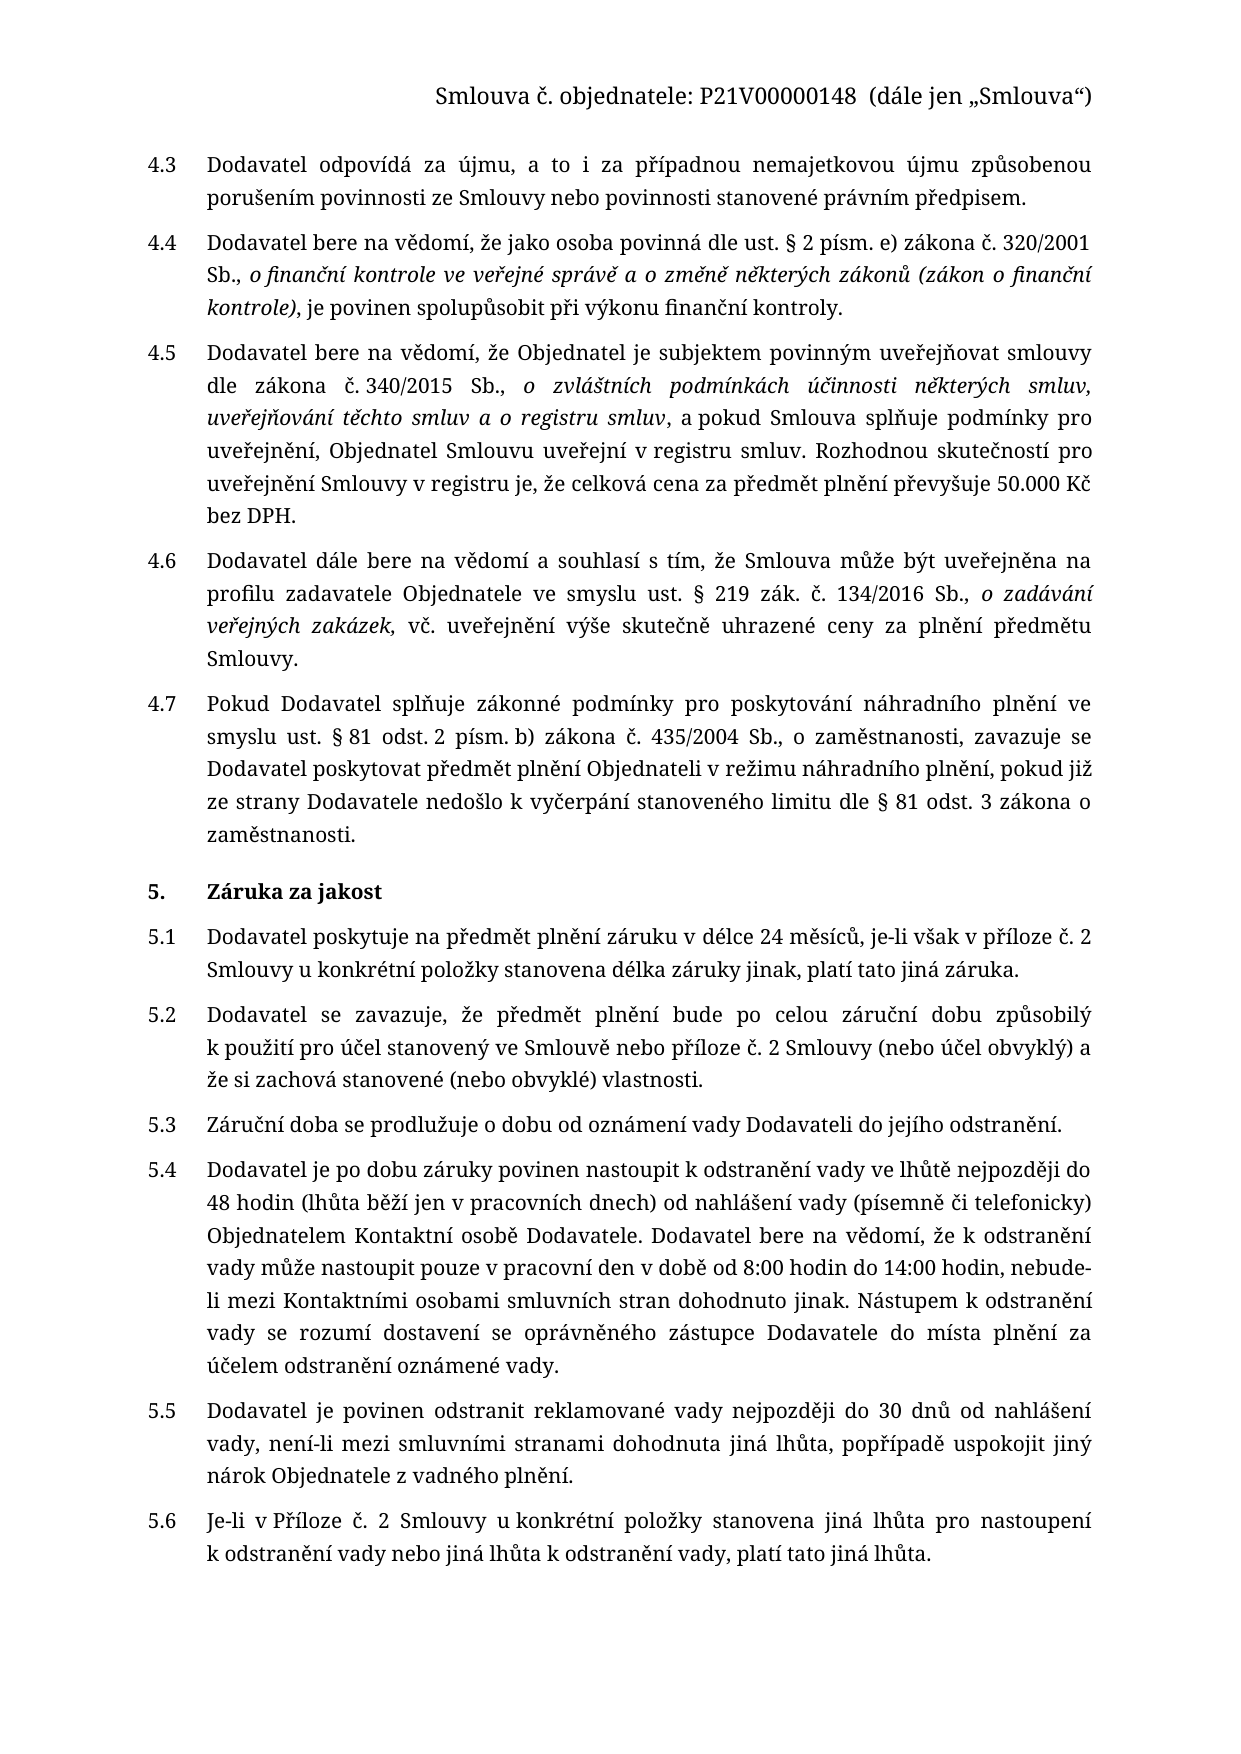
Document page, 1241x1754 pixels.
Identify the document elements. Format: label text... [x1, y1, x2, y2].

list Je-li v Příloze č. 2 Smlouvy u konkrétní položky stanovena jiná lhůta pro nastoupení k odstranění vady nebo jiná lhůta k odstranění vady, platí tato jiná lhůta. [148, 1507, 1093, 1568]
list Dodavatel poskytuje na předmět plnění záruku v délce 24 měsíců, je-li však v příloze č. 2 Smlouvy u konkrétní položky stanovena délka záruky jinak, platí tato jiná záruka. [148, 922, 1093, 983]
list Záruční doba se prodlužuje o dobu od oznámení vady Dodavateli do jejího odstranění. [148, 1110, 1093, 1139]
list Pokud Dodavatel splňuje zákonné podmínky pro poskytování náhradního plnění ve smyslu ust. § 81 odst. 2 písm. b) zákona č. 435/2004 Sb., o zaměstnanosti, zavazuje se Dodavatel poskytovat předmět plnění Objednateli v režimu náhradního plnění, pokud již ze strany Dodavatele nedošlo k vyčerpání stanoveného limitu dle § 81 odst. 3 zákona o zaměstnanosti. [148, 689, 1093, 848]
list Dodavatel bere na vědomí, že jako osoba povinná dle ust. § 2 písm. e) zákona č. 320/2001 Sb., o finanční kontrole ve veřejné správě a o změně některých zákonů (zákon o finanční kontrole), je povinen spolupůsobit při výkonu finanční kontroly. [148, 228, 1093, 322]
list Dodavatel je povinen odstranit reklamované vady nejpozději do 30 dnů od nahlášení vady, není-li mezi smluvními stranami dohodnuta jiná lhůta, popřípadě uspokojit jiný nárok Objednatele z vadného plnění. [148, 1396, 1093, 1490]
list Záruka za jakost [148, 877, 1093, 906]
list Dodavatel se zavazuje, že předmět plnění bude po celou záruční dobu způsobilý k použití pro účel stanovený ve Smlouvě nebo příloze č. 2 Smlouvy (nebo účel obvyklý) a že si zachová stanovené (nebo obvyklé) vlastnosti. [148, 1000, 1093, 1094]
list Dodavatel dále bere na vědomí a souhlasí s tím, že Smlouva může být uveřejněna na profilu zadavatele Objednatele ve smyslu ust. § 219 zák. č. 134/2016 Sb., o zadávání veřejných zakázek, vč. uveřejnění výše skutečně uhrazené ceny za plnění předmětu Smlouvy. [148, 546, 1093, 673]
list Dodavatel bere na vědomí, že Objednatel je subjektem povinným uveřejňovat smlouvy dle zákona č. 340/2015 Sb., o zvláštních podmínkách účinnosti některých smluv, uveřejňování těchto smluv a o registru smluv, a pokud Smlouva splňuje podmínky pro uveřejnění, Objednatel Smlouvu uveřejní v registru smluv. Rozhodnou skutečností pro uveřejnění Smlouvy v registru je, že celková cena za předmět plnění převyšuje 50.000 Kč bez DPH. [148, 338, 1093, 530]
list Dodavatel je po dobu záruky povinen nastoupit k odstranění vady ve lhůtě nejpozději do 48 hodin (lhůta běží jen v pracovních dnech) od nahlášení vady (písemně či telefonicky) Objednatelem Kontaktní osobě Dodavatele. Dodavatel bere na vědomí, že k odstranění vady může nastoupit pouze v pracovní den v době od 8:00 hodin do 14:00 hodin, nebude-li mezi Kontaktními osobami smluvních stran dohodnuto jinak. Nástupem k odstranění vady se rozumí dostavení se oprávněného zástupce Dodavatele do místa plnění za účelem odstranění oznámené vady. [148, 1156, 1093, 1379]
list Dodavatel odpovídá za újmu, a to i za případnou nemajetkovou újmu způsobenou porušením povinnosti ze Smlouvy nebo povinnosti stanovené právním předpisem. [148, 150, 1093, 211]
